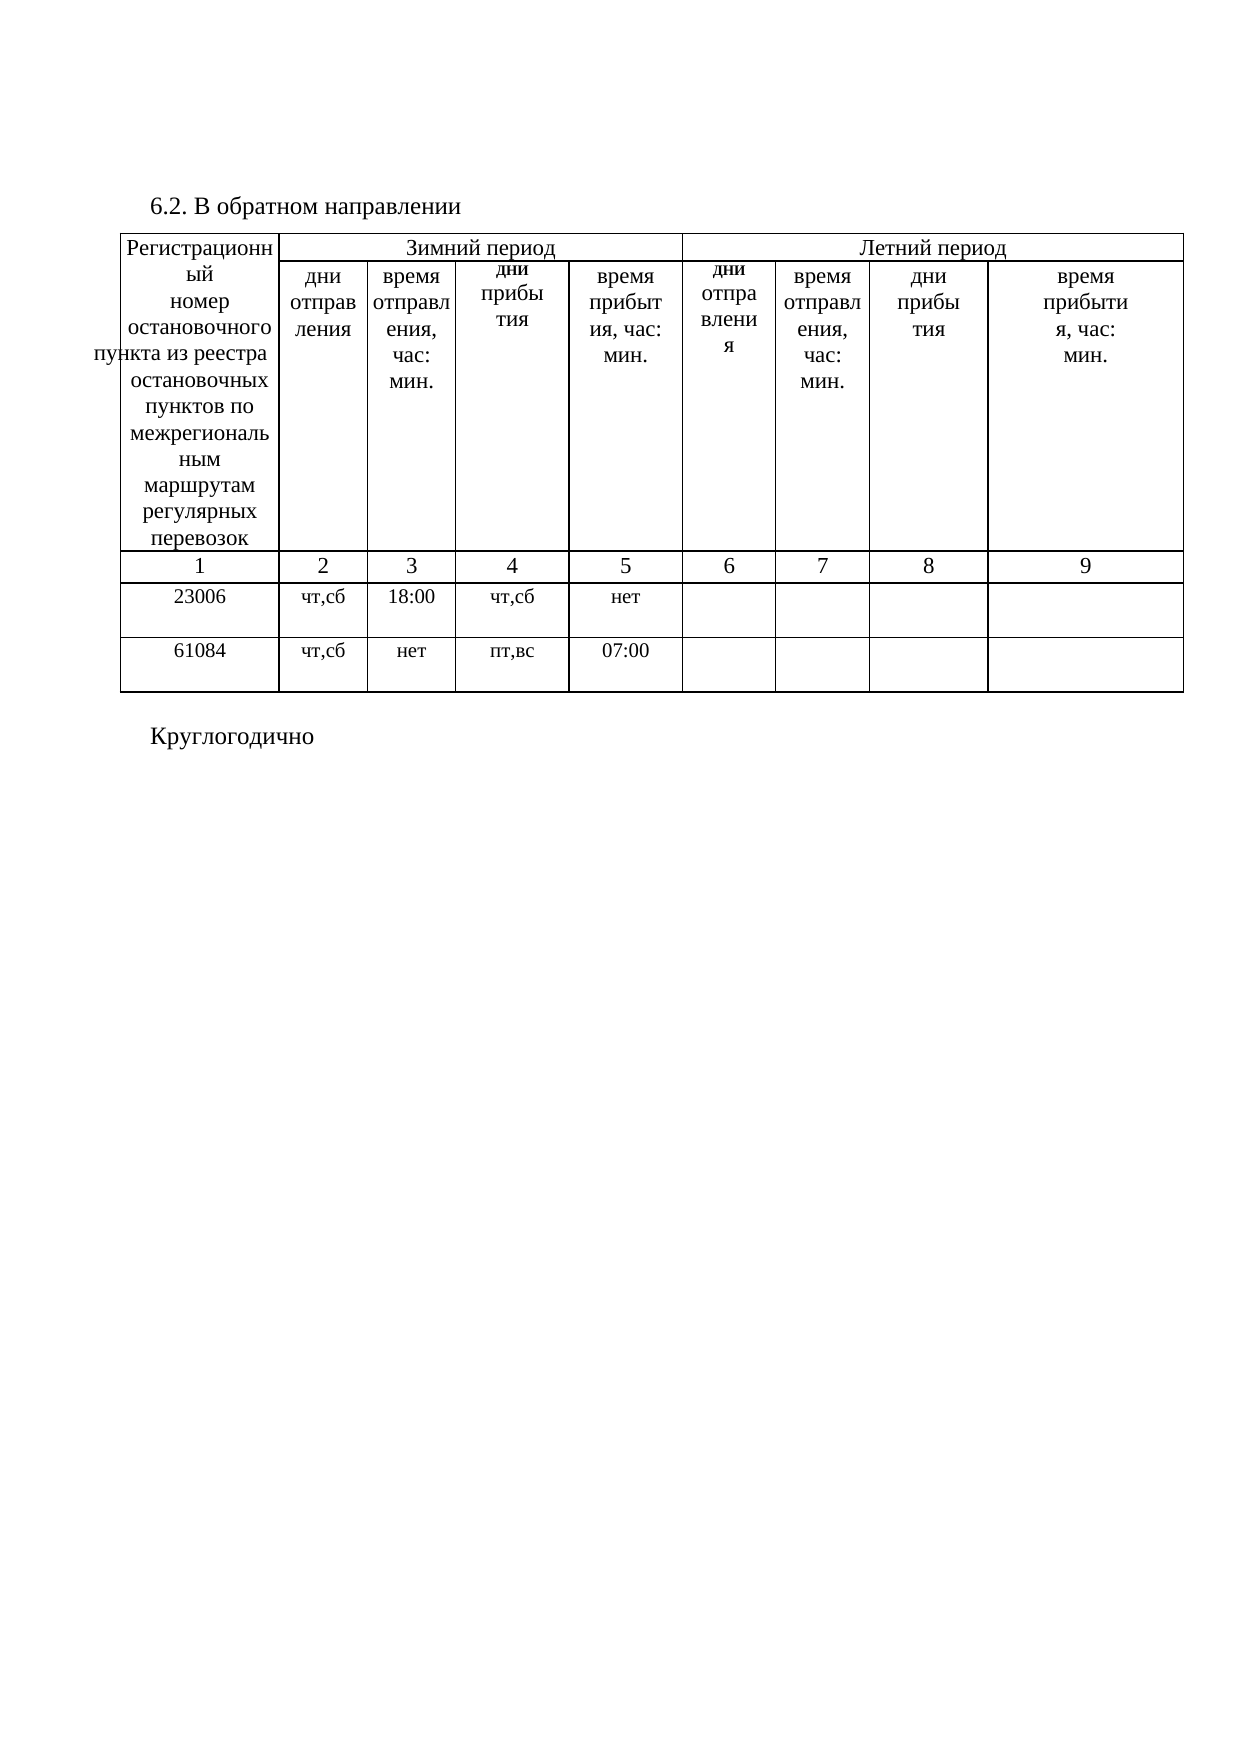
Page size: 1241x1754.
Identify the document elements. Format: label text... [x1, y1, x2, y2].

table_cell [870, 638, 987, 691]
table_cell 07:00 [570, 638, 682, 691]
table_cell нет [368, 638, 455, 691]
table_cell чт,сб [456, 584, 568, 637]
table_cell 61084 [121, 638, 278, 691]
table_cell дни прибы тия [870, 262, 987, 550]
table_cell 7 [776, 552, 869, 582]
table_header Летний период [683, 234, 1183, 260]
table_cell ДНИ отпра влени я [683, 262, 775, 550]
table_cell дни отправ ления [280, 262, 367, 550]
table_cell 23006 [121, 584, 278, 637]
table_cell время прибыт ия, час: мин. [570, 262, 682, 550]
table_cell время отправл ения, час: мин. [776, 262, 869, 550]
table_cell пт,вс [456, 638, 568, 691]
table_cell [989, 638, 1183, 691]
table_cell время отправл ения, час: мин. [368, 262, 455, 550]
table_cell [683, 584, 775, 637]
table_cell [776, 638, 869, 691]
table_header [121, 234, 278, 550]
table_cell [870, 584, 987, 637]
table_cell время прибыти я, час: мин. [989, 262, 1183, 550]
table_cell 2 [280, 552, 367, 582]
table_cell 9 [989, 552, 1183, 582]
table_cell чт,сб [280, 584, 367, 637]
table_cell 6 [683, 552, 775, 582]
table_cell 1 [121, 552, 278, 582]
table_cell [989, 584, 1183, 637]
table_cell 5 [570, 552, 682, 582]
text 6.2. В обратном направлении [150, 191, 1090, 220]
table_cell [776, 584, 869, 637]
table_cell 3 [368, 552, 455, 582]
table_cell 8 [870, 552, 987, 582]
table_cell чт,сб [280, 638, 367, 691]
table_header Зимний период [280, 234, 682, 260]
text Круглогодично [150, 721, 1090, 750]
table_cell нет [570, 584, 682, 637]
table_cell [683, 638, 775, 691]
table_cell ДНИ прибы тия [456, 262, 568, 550]
table_cell 4 [456, 552, 568, 582]
table_cell 18:00 [368, 584, 455, 637]
